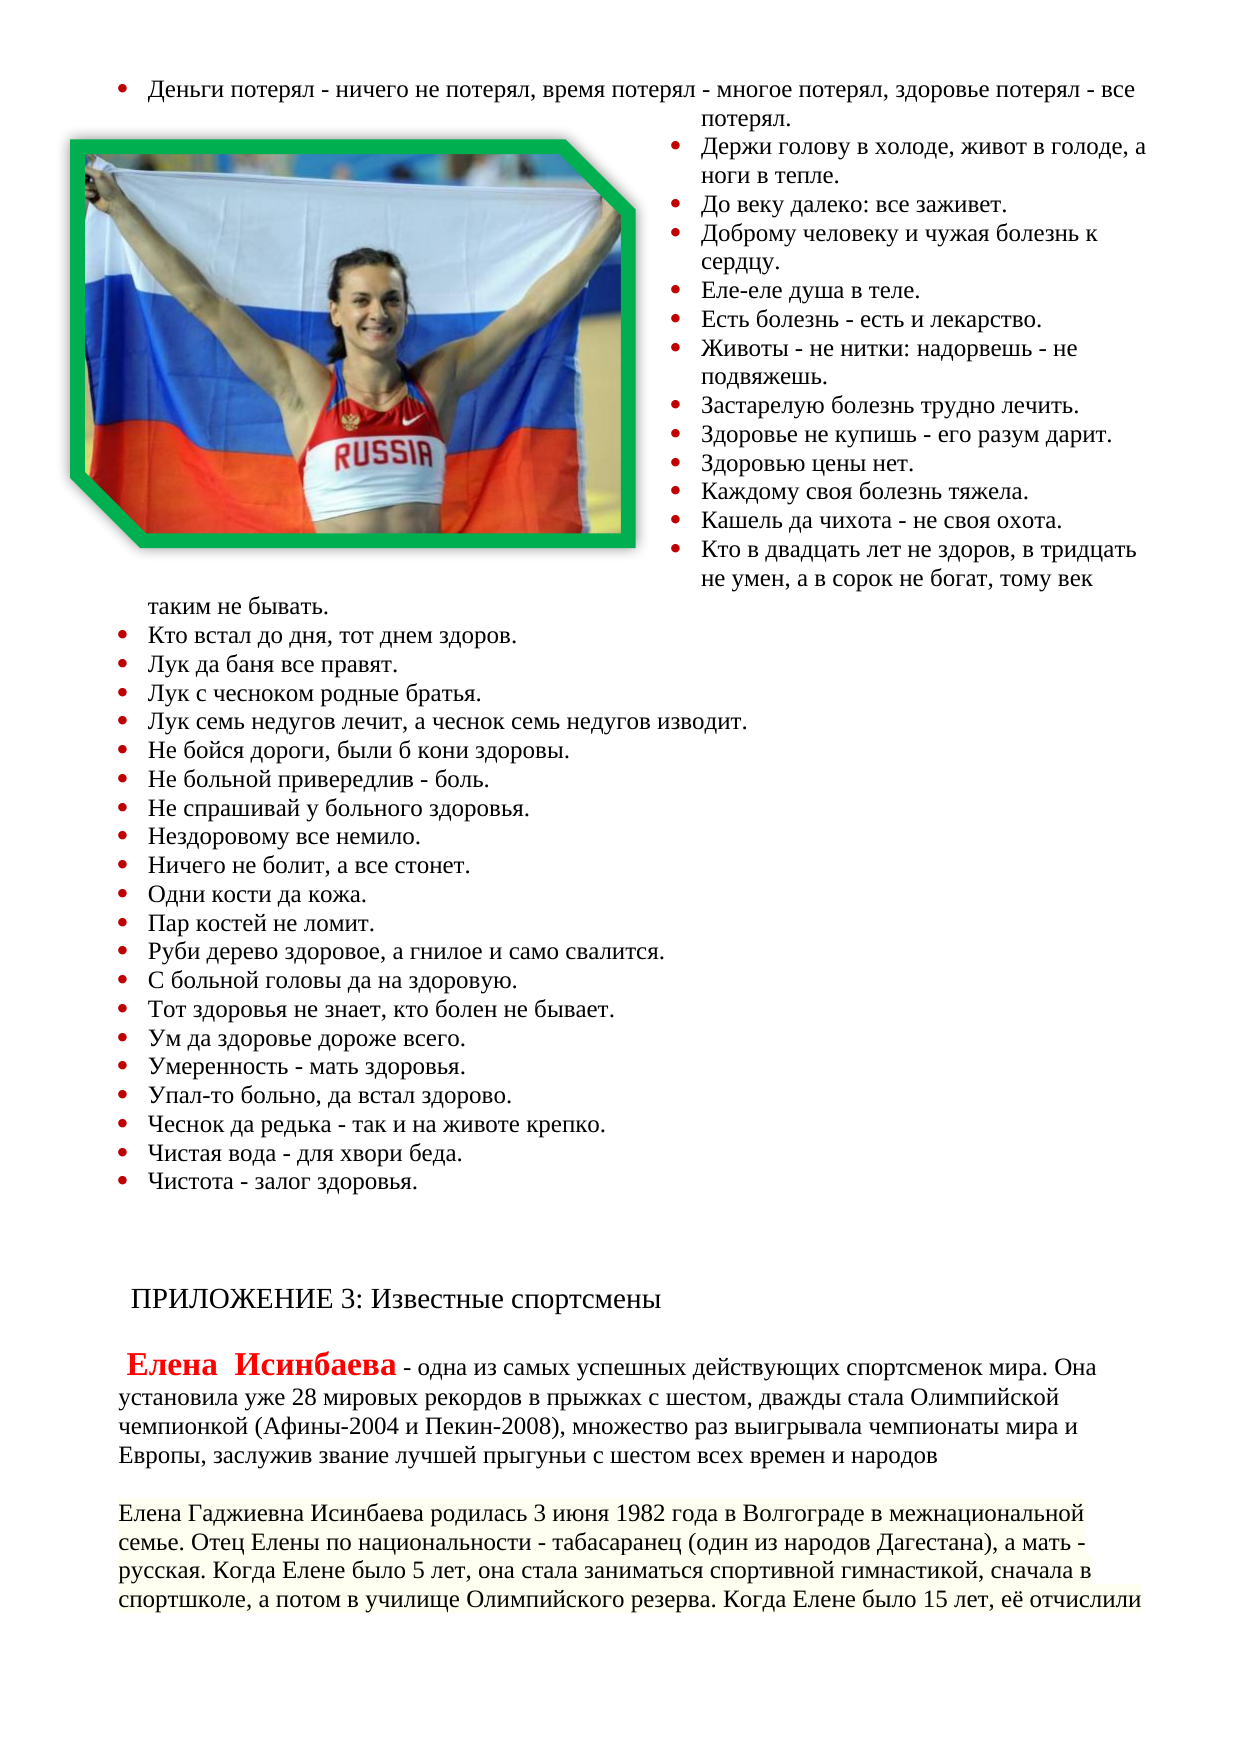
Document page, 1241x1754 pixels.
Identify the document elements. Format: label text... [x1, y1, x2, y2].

list Чистая вода - для хвори беда. [118, 1138, 1152, 1166]
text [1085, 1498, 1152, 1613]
list Нездоровому все немило. [118, 821, 1152, 850]
list Лук с чесноком родные братья. [118, 678, 1152, 706]
list Здоровью цены нет. [646, 448, 1152, 476]
list Лук да баня все правят. [118, 649, 1152, 678]
list Каждому своя болезнь тяжела. [646, 476, 1152, 505]
list С больной головы да на здоровую. [118, 965, 1152, 994]
list Кашель да чихота - не своя охота. [646, 505, 1152, 534]
list Ум да здоровье дороже всего. [118, 1023, 1152, 1051]
picture [85, 155, 620, 533]
list Животы - не нитки: надорвешь - не подвяжешь. [646, 333, 1152, 390]
list Кто в двадцать лет не здоров, в тридцать не умен, а в сорок не богат, тому век таким не бывать. [118, 534, 1152, 620]
list Пар костей не ломит. [118, 908, 1152, 936]
list Доброму человеку и чужая болезнь к сердцу. [646, 218, 1152, 275]
list Ничего не болит, а все стонет. [118, 850, 1152, 879]
list Не больной привередлив - боль. [118, 764, 1152, 793]
list Есть болезнь - есть и лекарство. [646, 304, 1152, 333]
text ПРИЛОЖЕНИЕ 3: Известные спортсмены [118, 1281, 1152, 1315]
list Держи голову в холоде, живот в голоде, а ноги в тепле. [570, 131, 1152, 189]
list Одни кости да кожа. [118, 879, 1152, 908]
list Упал-то больно, да встал здорово. [118, 1080, 1152, 1109]
text Елена Исинбаева - одна из самых успешных действующих спортсменок мира. Она установила уже 28 мировых рекордов в прыжках с шестом, дважды стала Олимпийской чемпионкой (Афины-2004 и Пекин-2008), множество раз выигрывала чемпионаты мира и Европы, заслужив звание лучшей прыгуньи с шестом всех времен и народов [118, 1344, 1152, 1469]
list Тот здоровья не знает, кто болен не бывает. [118, 994, 1152, 1023]
list Деньги потерял - ничего не потерял, время потерял - многое потерял, здоровье потерял - все потерял. [118, 74, 1152, 131]
list Лук семь недугов лечит, а чеснок семь недугов изводит. [118, 706, 1152, 735]
list Умеренность - мать здоровья. [118, 1051, 1152, 1080]
list Застарелую болезнь трудно лечить. [646, 390, 1152, 419]
list Здоровье не купишь - его разум дарит. [646, 419, 1152, 448]
list Еле-еле душа в теле. [646, 275, 1152, 304]
list Чистота - залог здоровья. [118, 1166, 1152, 1195]
list До веку далеко: все заживет. [631, 189, 1152, 218]
list Чеснок да редька - так и на животе крепко. [118, 1109, 1152, 1138]
list Не спрашивай у больного здоровья. [118, 793, 1152, 821]
list Кто встал до дня, тот днем здоров. [118, 620, 1152, 649]
list Не бойся дороги, были б кони здоровы. [118, 735, 1152, 764]
list Руби дерево здоровое, а гнилое и само свалится. [118, 936, 1152, 965]
